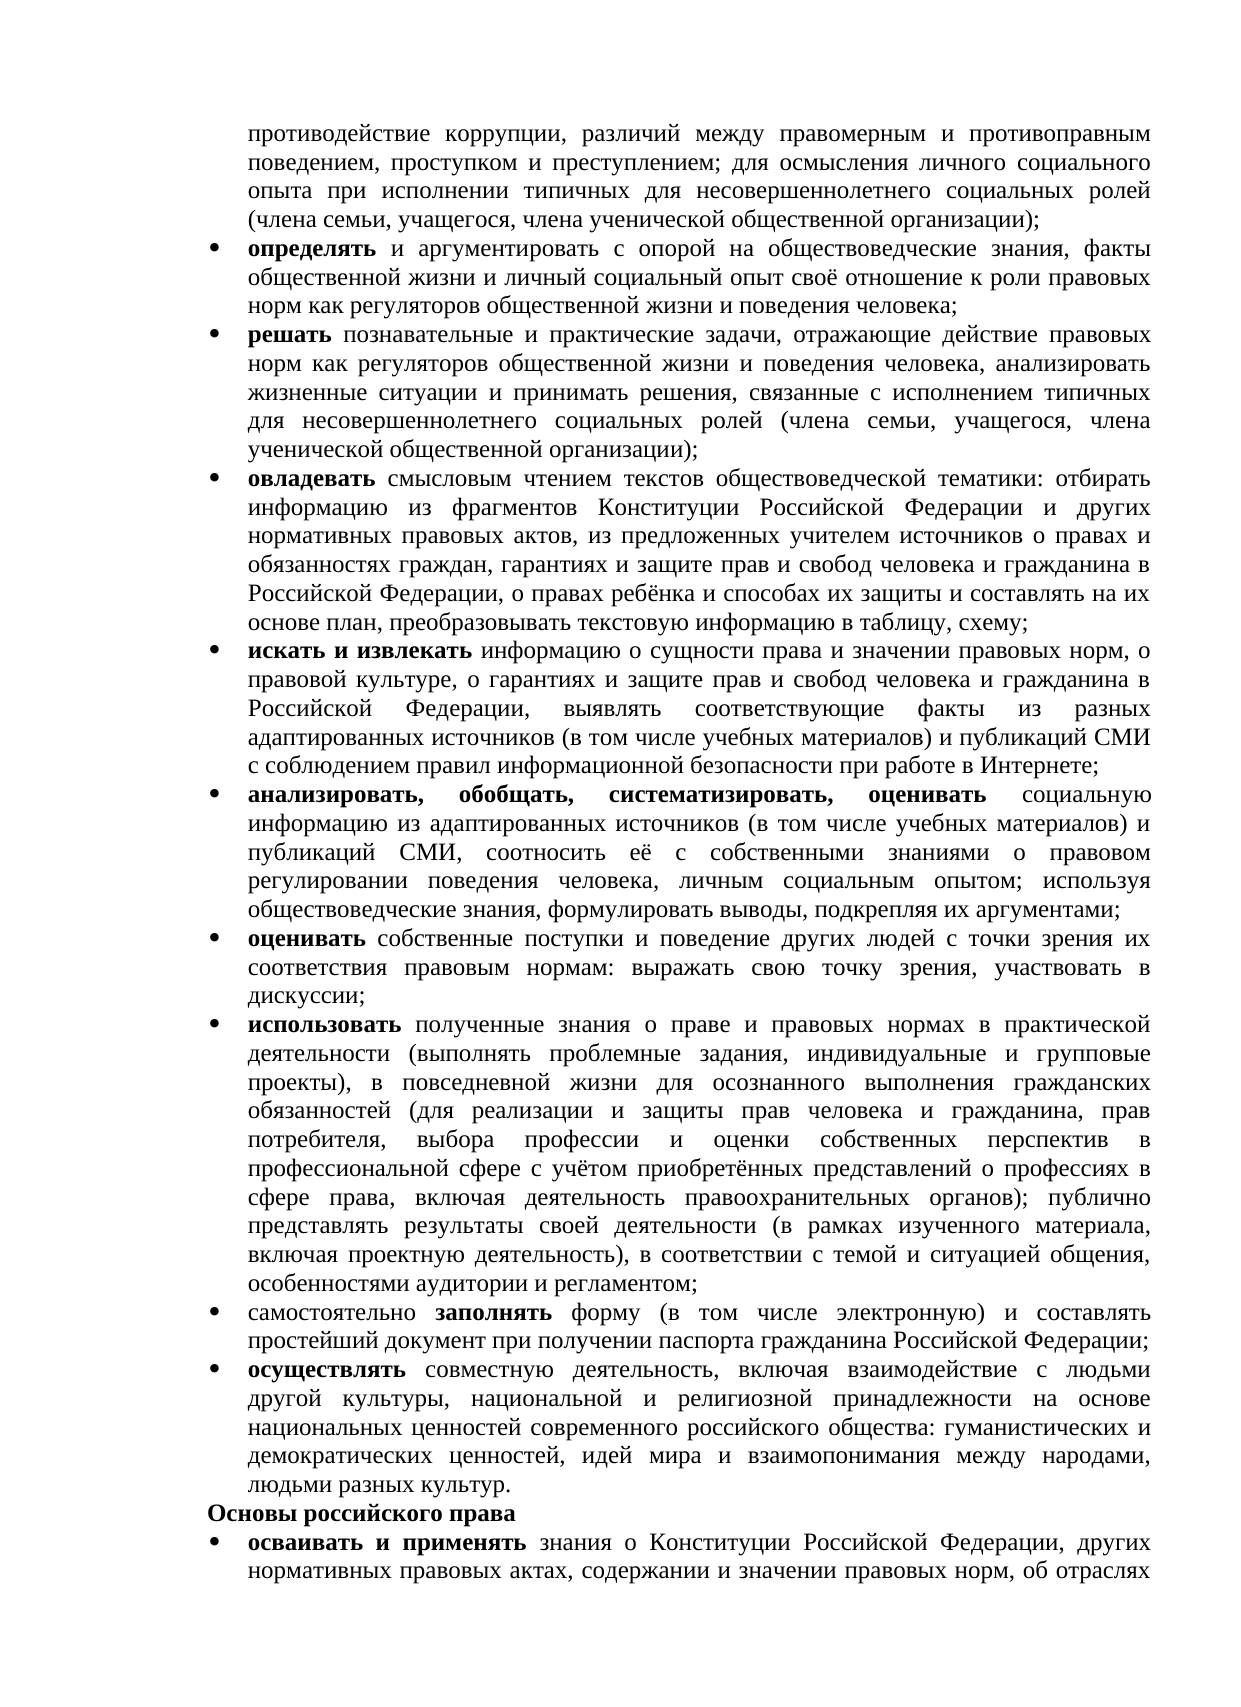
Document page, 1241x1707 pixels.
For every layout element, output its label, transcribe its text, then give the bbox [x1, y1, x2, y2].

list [210, 118, 1152, 233]
text Основы российского права [148, 1498, 1152, 1527]
list решать познавательные и практические задачи, отражающие действие правовых норм как регуляторов общественной жизни и поведения человека, анализировать жизненные ситуации и принимать решения, связанные с исполнением типичных для несовершеннолетнего социальных ролей (члена семьи, учащегося, члена ученической общественной организации); [210, 319, 1152, 463]
list анализировать, обобщать, систематизировать, оценивать социальную информацию из адаптированных источников (в том числе учебных материалов) и публикаций СМИ, соотносить её с собственными знаниями о правовом регулировании поведения человека, личным социальным опытом; используя обществоведческие знания, формулировать выводы, подкрепляя их аргументами; [210, 779, 1152, 923]
list использовать полученные знания о праве и правовых нормах в практической деятельности (выполнять проблемные задания, индивидуальные и групповые проекты), в повседневной жизни для осознанного выполнения гражданских обязанностей (для реализации и защиты прав человека и гражданина, прав потребителя, выбора профессии и оценки собственных перспектив в профессиональной сфере с учётом приобретённых представлений о профессиях в сфере права, включая деятельность правоохранительных органов); публично представлять результаты своей деятельности (в рамках изученного материала, включая проектную деятельность), в соответствии с темой и ситуацией общения, особенностями аудитории и регламентом; [210, 1009, 1152, 1297]
list самостоятельно заполнять форму (в том числе электронную) и составлять простейший документ при получении паспорта гражданина Российской Федерации; [210, 1297, 1152, 1354]
list определять и аргументировать с опорой на обществоведческие знания, факты общественной жизни и личный социальный опыт своё отношение к роли правовых норм как регуляторов общественной жизни и поведения человека; [210, 233, 1152, 319]
list оценивать собственные поступки и поведение других людей с точки зрения их соответствия правовым нормам: выражать свою точку зрения, участвовать в дискуссии; [210, 923, 1152, 1009]
list овладевать смысловым чтением текстов обществоведческой тематики: отбирать информацию из фрагментов Конституции Российской Федерации и других нормативных правовых актов, из предложенных учителем источников о правах и обязанностях граждан, гарантиях и защите прав и свобод человека и гражданина в Российской Федерации, о правах ребёнка и способах их защиты и составлять на их основе план, преобразовывать текстовую информацию в таблицу, схему; [210, 463, 1152, 636]
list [210, 1527, 1152, 1584]
list искать и извлекать информацию о сущности права и значении правовых норм, о правовой культуре, о гарантиях и защите прав и свобод человека и гражданина в Российской Федерации, выявлять соответствующие факты из разных адаптированных источников (в том числе учебных материалов) и публикаций СМИ с соблюдением правил информационной безопасности при работе в Интернете; [210, 636, 1152, 779]
list осуществлять совместную деятельность, включая взаимодействие с людьми другой культуры, национальной и религиозной принадлежности на основе национальных ценностей современного российского общества: гуманистических и демократических ценностей, идей мира и взаимопонимания между народами, людьми разных культур. [210, 1354, 1152, 1498]
